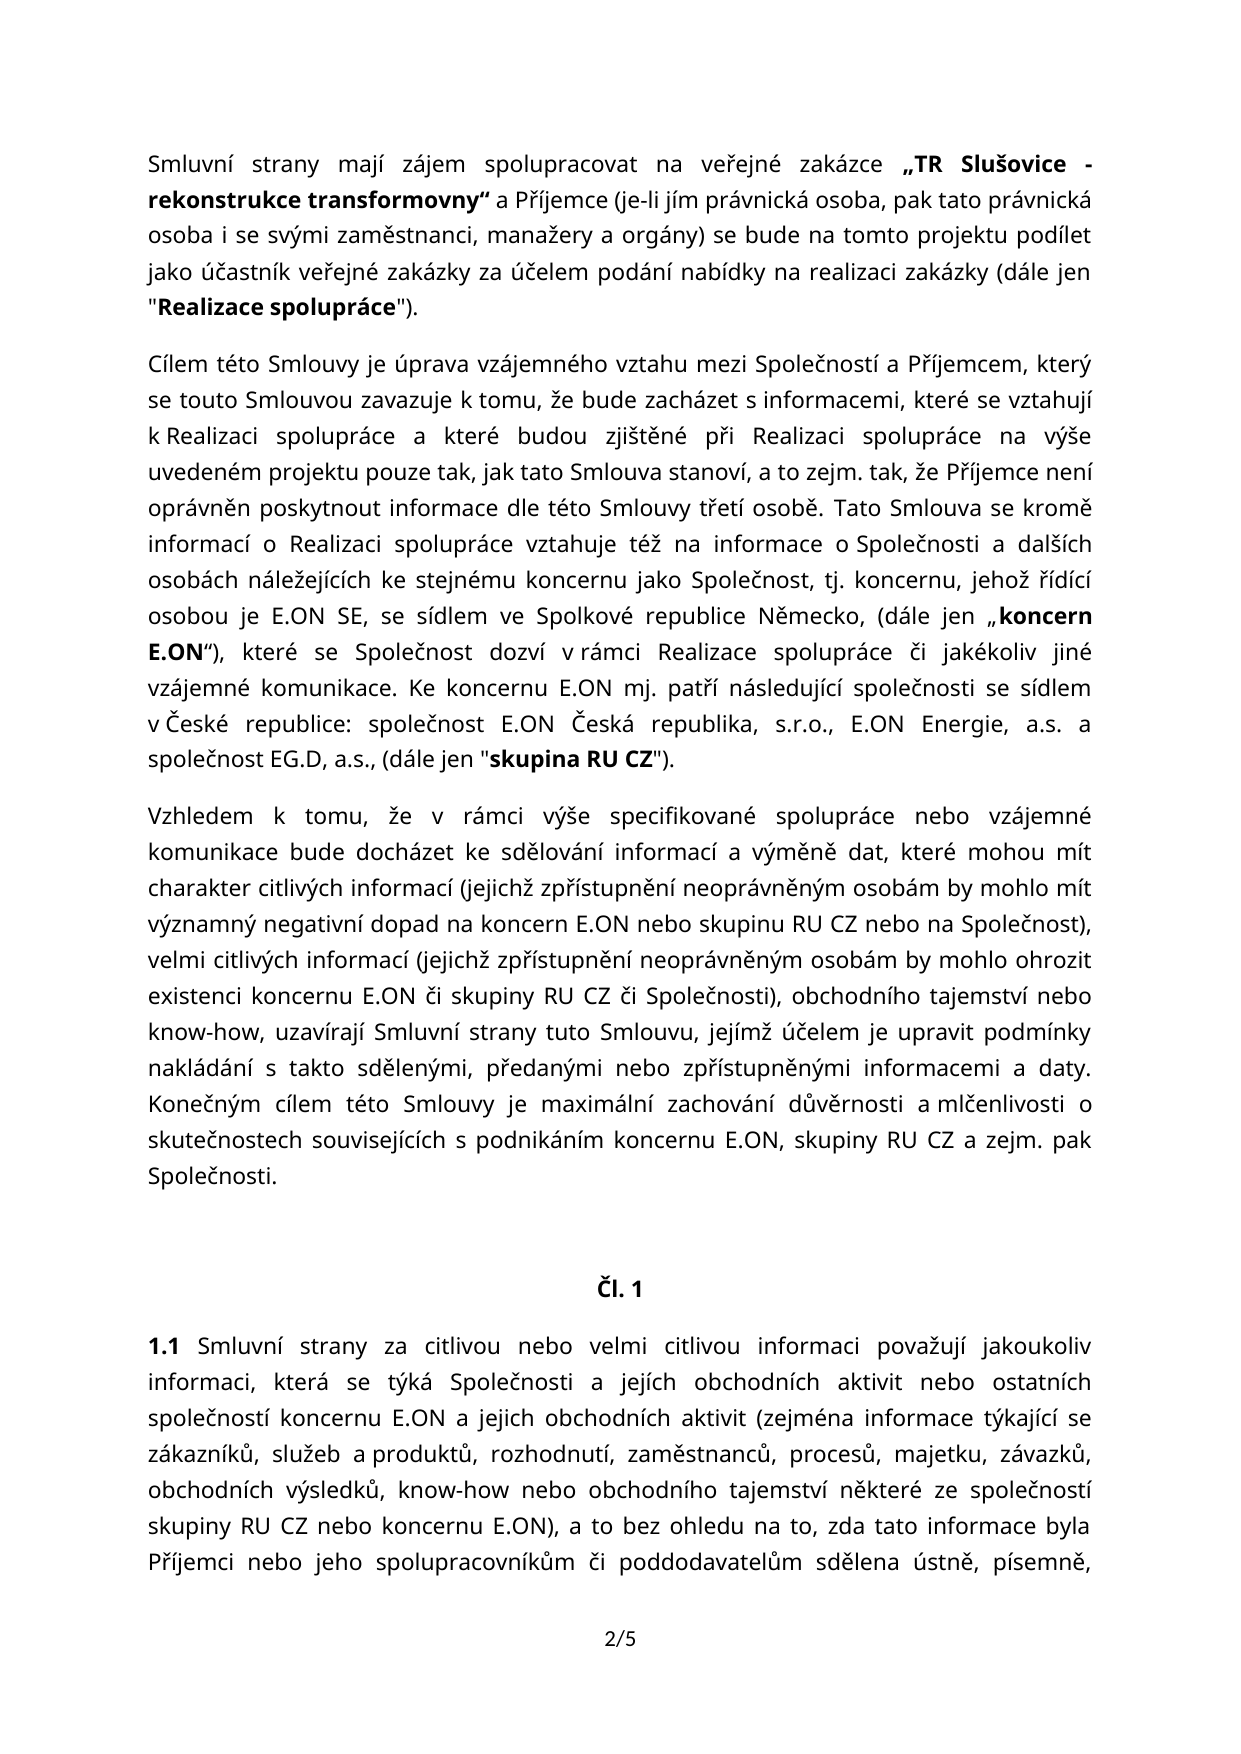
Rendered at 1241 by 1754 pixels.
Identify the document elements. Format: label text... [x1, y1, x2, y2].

text Vzhledem k tomu, že v rámci výše specifikované spolupráce nebo vzájemné komunikace bude docházet ke sdělování informací a výměně dat, které mohou mít charakter citlivých informací (jejichž zpřístupnění neoprávněným osobám by mohlo mít významný negativní dopad na koncern E.ON nebo skupinu RU CZ nebo na Společnost), velmi citlivých informací (jejichž zpřístupnění neoprávněným osobám by mohlo ohrozit existenci koncernu E.ON či skupiny RU CZ či Společnosti), obchodního tajemství nebo know-how, uzavírají Smluvní strany tuto Smlouvu, jejímž účelem je upravit podmínky nakládání s takto sdělenými, předanými nebo zpřístupněnými informacemi a daty. Konečným cílem této Smlouvy je maximální zachování důvěrnosti a mlčenlivosti o skutečnostech souvisejících s podnikáním koncernu E.ON, skupiny RU CZ a zejm. pak Společnosti. [148, 800, 1093, 1191]
text Čl. 1 [148, 1273, 1093, 1304]
text Smluvní strany mají zájem spolupracovat na veřejné zakázce „TR Slušovice - rekonstrukce transformovny“ a Příjemce (je-li jím právnická osoba, pak tato právnická osoba i se svými zaměstnanci, manažery a orgány) se bude na tomto projektu podílet jako účastník veřejné zakázky za účelem podání nabídky na realizaci zakázky (dále jen "Realizace spolupráce"). [148, 148, 1093, 323]
text Cílem této Smlouvy je úprava vzájemného vztahu mezi Společností a Příjemcem, který se touto Smlouvou zavazuje k tomu, že bude zacházet s informacemi, které se vztahují k Realizaci spolupráce a které budou zjištěné při Realizaci spolupráce na výše uvedeném projektu pouze tak, jak tato Smlouva stanoví, a to zejm. tak, že Příjemce není oprávněn poskytnout informace dle této Smlouvy třetí osobě. Tato Smlouva se kromě informací o Realizaci spolupráce vztahuje též na informace o Společnosti a dalších osobách náležejících ke stejnému koncernu jako Společnost, tj. koncernu, jehož řídící osobou je E.ON SE, se sídlem ve Spolkové republice Německo, (dále jen „koncern E.ON“), které se Společnost dozví v rámci Realizace spolupráce či jakékoliv jiné vzájemné komunikace. Ke koncernu E.ON mj. patří následující společnosti se sídlem v České republice: společnost E.ON Česká republika, s.r.o., E.ON Energie, a.s. a společnost EG.D, a.s., (dále jen "skupina RU CZ"). [148, 348, 1093, 775]
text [148, 1330, 1093, 1577]
